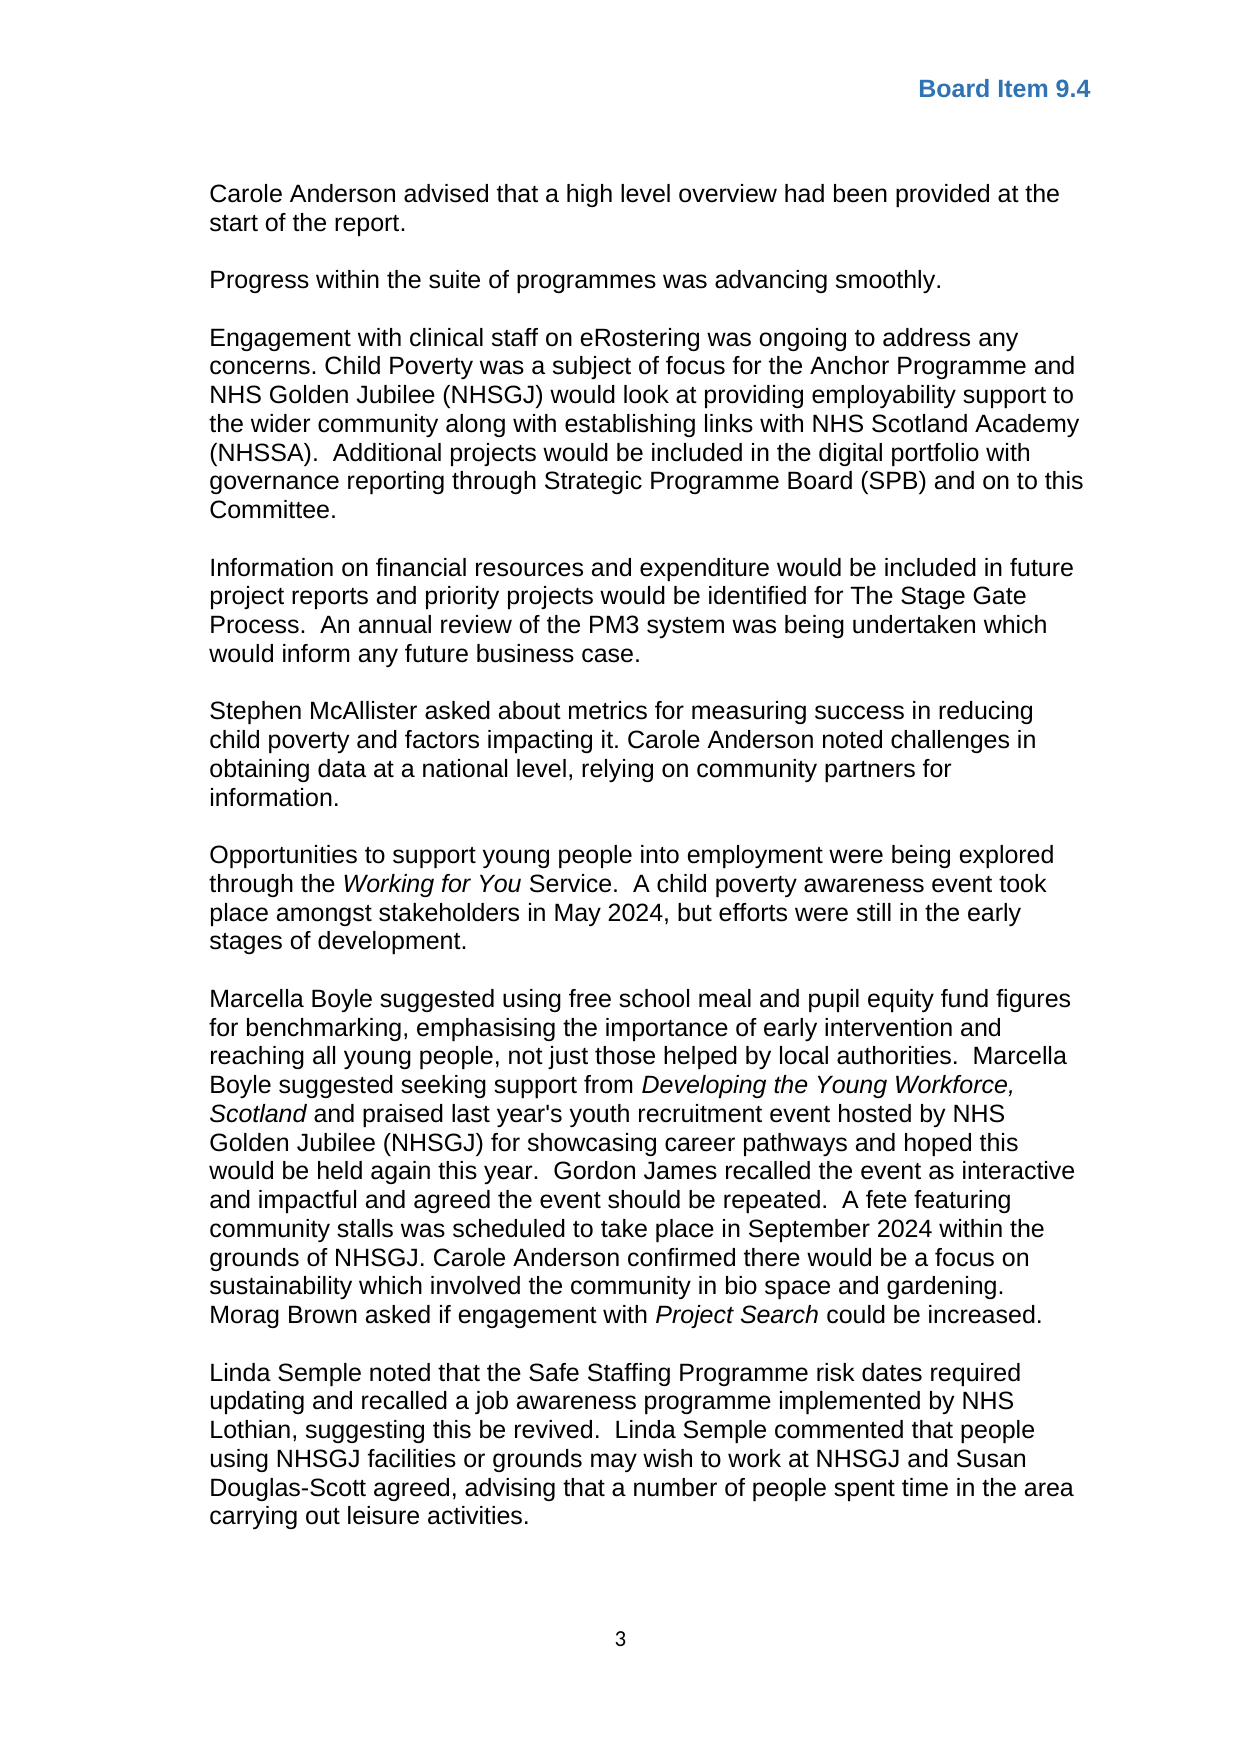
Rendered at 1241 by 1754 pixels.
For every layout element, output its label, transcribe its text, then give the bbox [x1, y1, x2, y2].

text Morag Brown asked if engagement with Project Search could be increased. [209, 1300, 1090, 1329]
text Engagement with clinical staff on eRostering was ongoing to address any concerns. Child Poverty was a subject of focus for the Anchor Programme and NHS Golden Jubilee (NHSGJ) would look at providing employability support to the wider community along with establishing links with NHS Scotland Academy (NHSSA). Additional projects would be included in the digital portfolio with governance reporting through Strategic Programme Board (SPB) and on to this Committee. [209, 322, 1090, 524]
text Stephen McAllister asked about metrics for measuring success in reducing child poverty and factors impacting it. Carole Anderson noted challenges in obtaining data at a national level, relying on community partners for information. [209, 696, 1090, 811]
text Carole Anderson advised that a high level overview had been provided at the start of the report. [209, 179, 1090, 236]
text Progress within the suite of programmes was advancing smoothly. [209, 265, 1090, 294]
text Information on financial resources and expenditure would be included in future project reports and priority projects would be identified for The Stage Gate Process. An annual review of the PM3 system was being undertaken which would inform any future business case. [209, 552, 1090, 667]
text Marcella Boyle suggested using free school meal and pupil equity fund figures for benchmarking, emphasising the importance of early intervention and reaching all young people, not just those helped by local authorities. Marcella Boyle suggested seeking support from Developing the Young Workforce, Scotland and praised last year's youth recruitment event hosted by NHS Golden Jubilee (NHSGJ) for showcasing career pathways and hoped this would be held again this year. Gordon James recalled the event as interactive and impactful and agreed the event should be repeated. A fete featuring community stalls was scheduled to take place in September 2024 within the grounds of NHSGJ. Carole Anderson confirmed there would be a focus on sustainability which involved the community in bio space and gardening. [209, 984, 1090, 1300]
text Opportunities to support young people into employment were being explored through the Working for You Service. A child poverty awareness event took place amongst stakeholders in May 2024, but efforts were still in the early stages of development. [209, 840, 1090, 955]
text Linda Semple noted that the Safe Staffing Programme risk dates required updating and recalled a job awareness programme implemented by NHS Lothian, suggesting this be revived. Linda Semple commented that people using NHSGJ facilities or grounds may wish to work at NHSGJ and Susan Douglas-Scott agreed, advising that a number of people spent time in the area carrying out leisure activities. [209, 1357, 1090, 1530]
